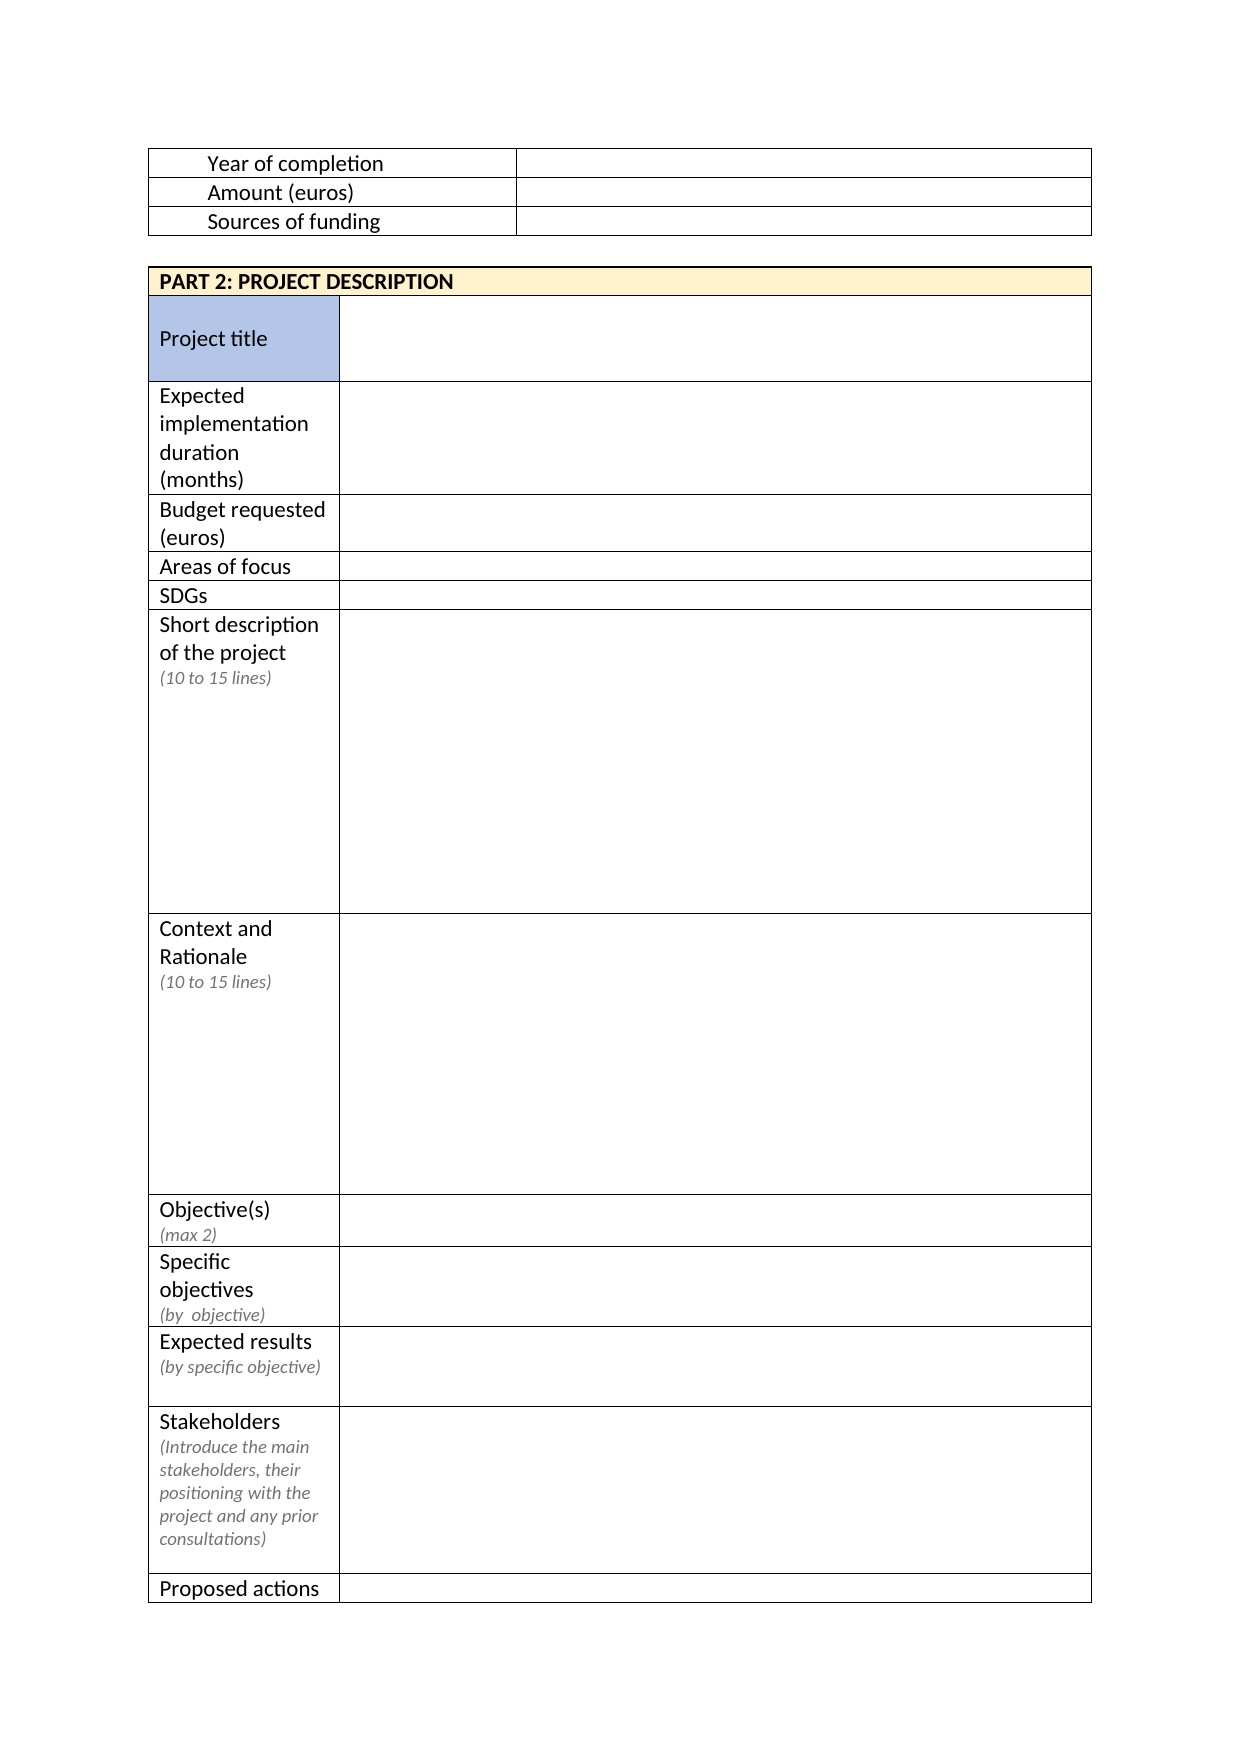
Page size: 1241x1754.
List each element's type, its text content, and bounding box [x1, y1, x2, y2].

table_cell Specific objectives (by objective) [149, 1247, 339, 1326]
table_cell [340, 296, 1091, 381]
table_cell [340, 382, 1091, 494]
table_cell SDGs [149, 581, 339, 609]
table_cell [340, 1247, 1091, 1326]
table_cell [340, 1195, 1091, 1246]
table_cell [517, 178, 1091, 206]
table_cell Expected results (by specific objective) [149, 1327, 339, 1406]
table_cell Areas of focus [149, 552, 339, 580]
table_header PART 2: PROJECT DESCRIPTION [149, 268, 1091, 295]
table_cell [340, 1574, 1091, 1602]
table_cell [517, 207, 1091, 235]
table_cell [517, 149, 1091, 177]
table_cell Budget requested (euros) [149, 495, 339, 551]
table_cell Expected implementation duration (months) [149, 382, 339, 494]
table_cell Short description of the project (10 to 15 lines) [149, 610, 339, 913]
table_cell [340, 1407, 1091, 1573]
table_cell Objective(s) (max 2) [149, 1195, 339, 1246]
table_cell [340, 1327, 1091, 1406]
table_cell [149, 1574, 339, 1602]
table_cell Stakeholders (Introduce the main stakeholders, their positioning with the project and any prior consultations) [149, 1407, 339, 1573]
table_cell Year of completion [149, 149, 516, 177]
table_cell [340, 552, 1091, 580]
table_cell [340, 581, 1091, 609]
table_cell [340, 610, 1091, 913]
table_cell Project title [149, 296, 339, 381]
table_cell Context and Rationale (10 to 15 lines) [149, 914, 339, 1194]
table_cell [340, 914, 1091, 1194]
table_cell [340, 495, 1091, 551]
table_cell Amount (euros) [149, 178, 516, 206]
table_cell Sources of funding [149, 207, 516, 235]
